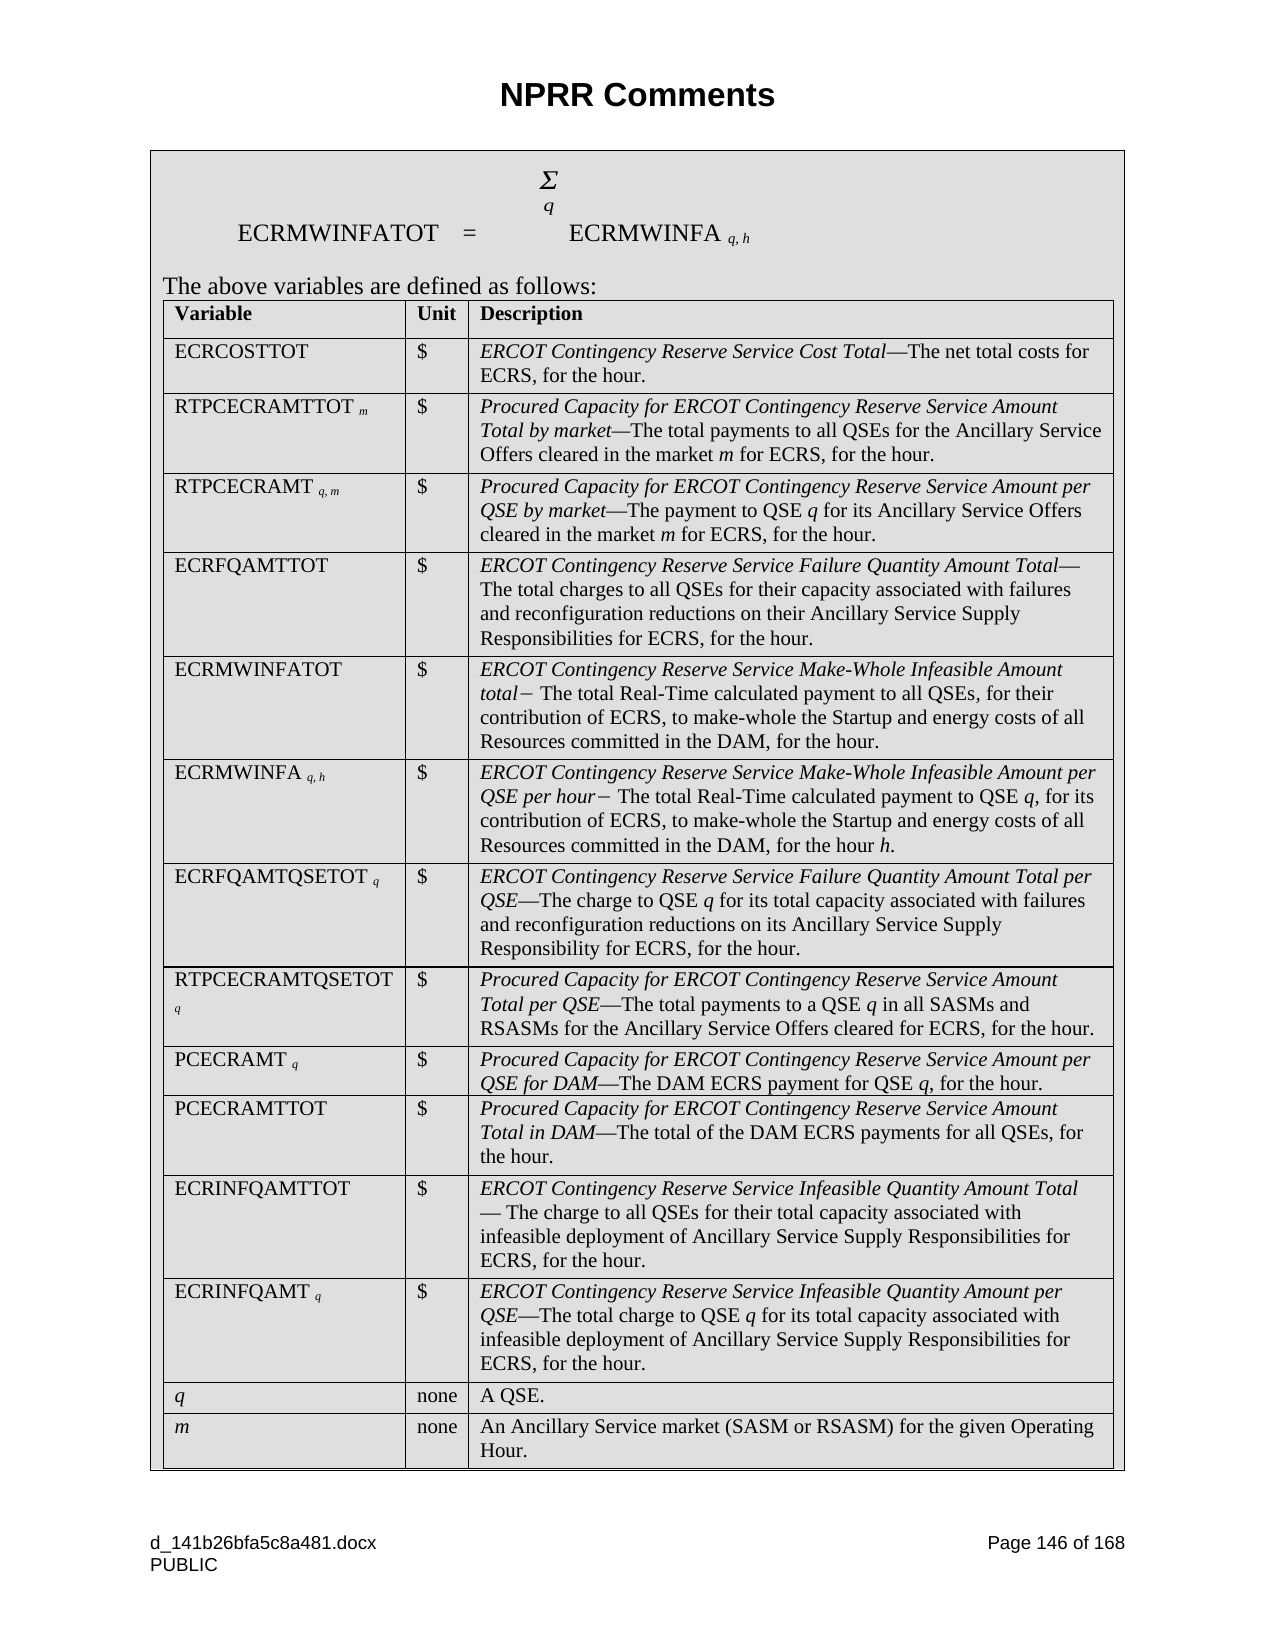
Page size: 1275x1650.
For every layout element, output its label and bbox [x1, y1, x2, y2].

table_header [151, 151, 1124, 1469]
